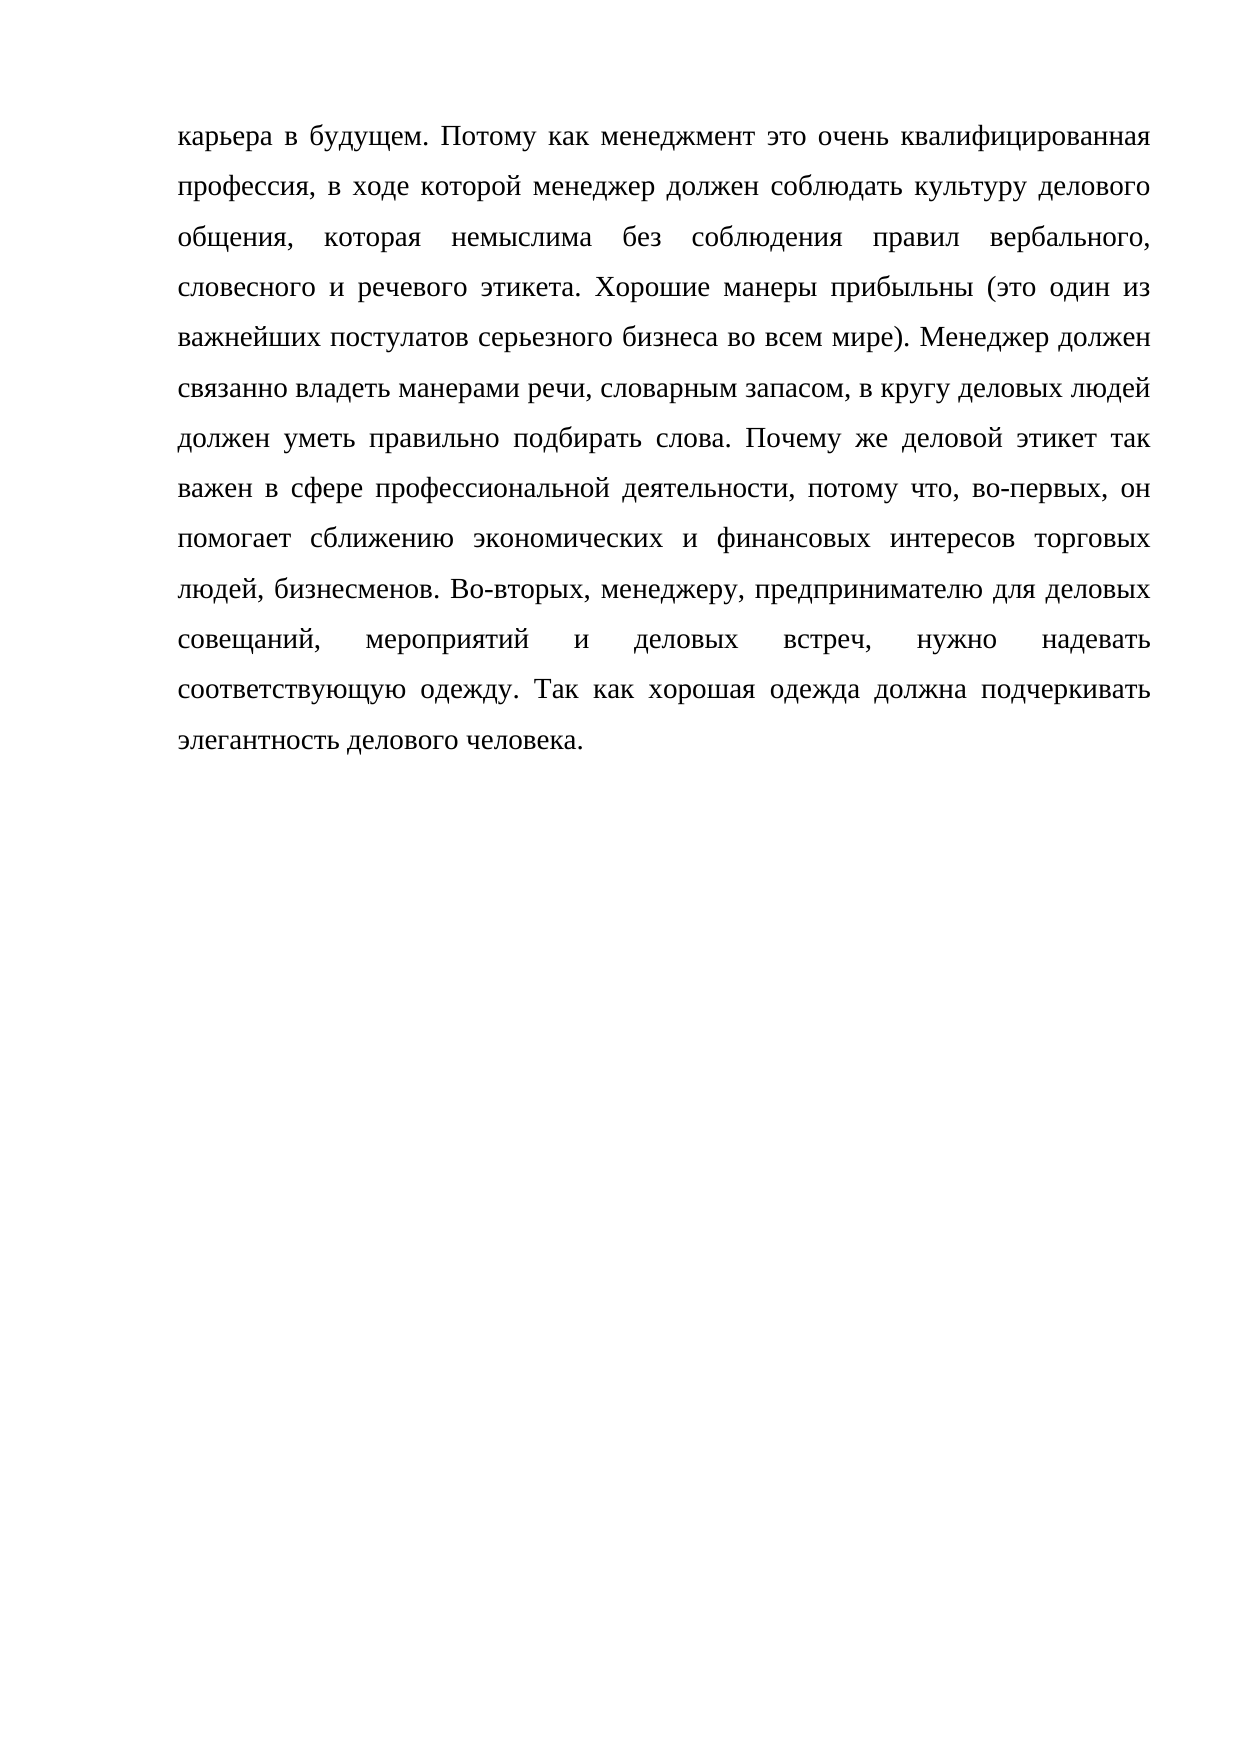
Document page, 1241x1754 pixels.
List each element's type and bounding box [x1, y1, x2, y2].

text [177, 118, 1152, 755]
